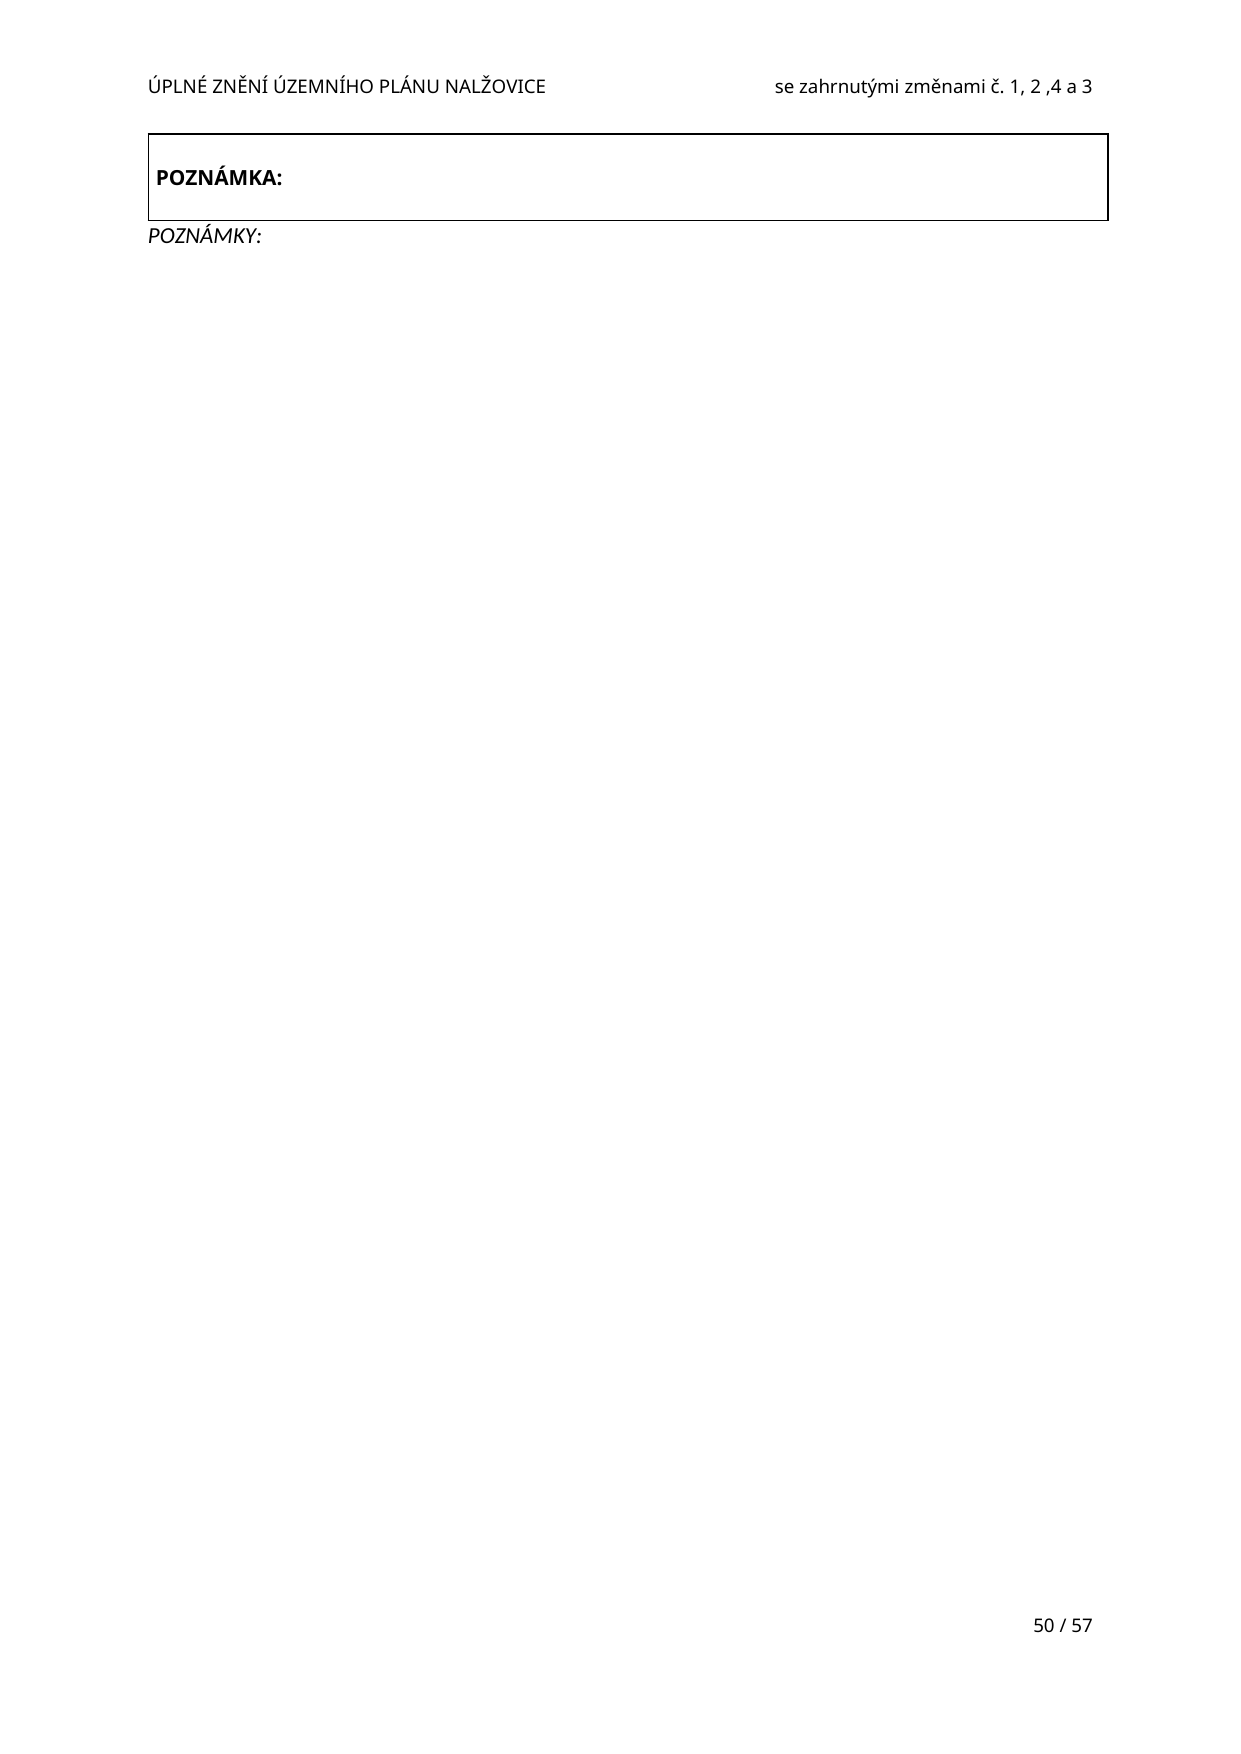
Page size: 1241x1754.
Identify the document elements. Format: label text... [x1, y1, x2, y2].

table_cell Poznámka: [149, 135, 1107, 220]
text Poznámky: [148, 221, 1093, 249]
